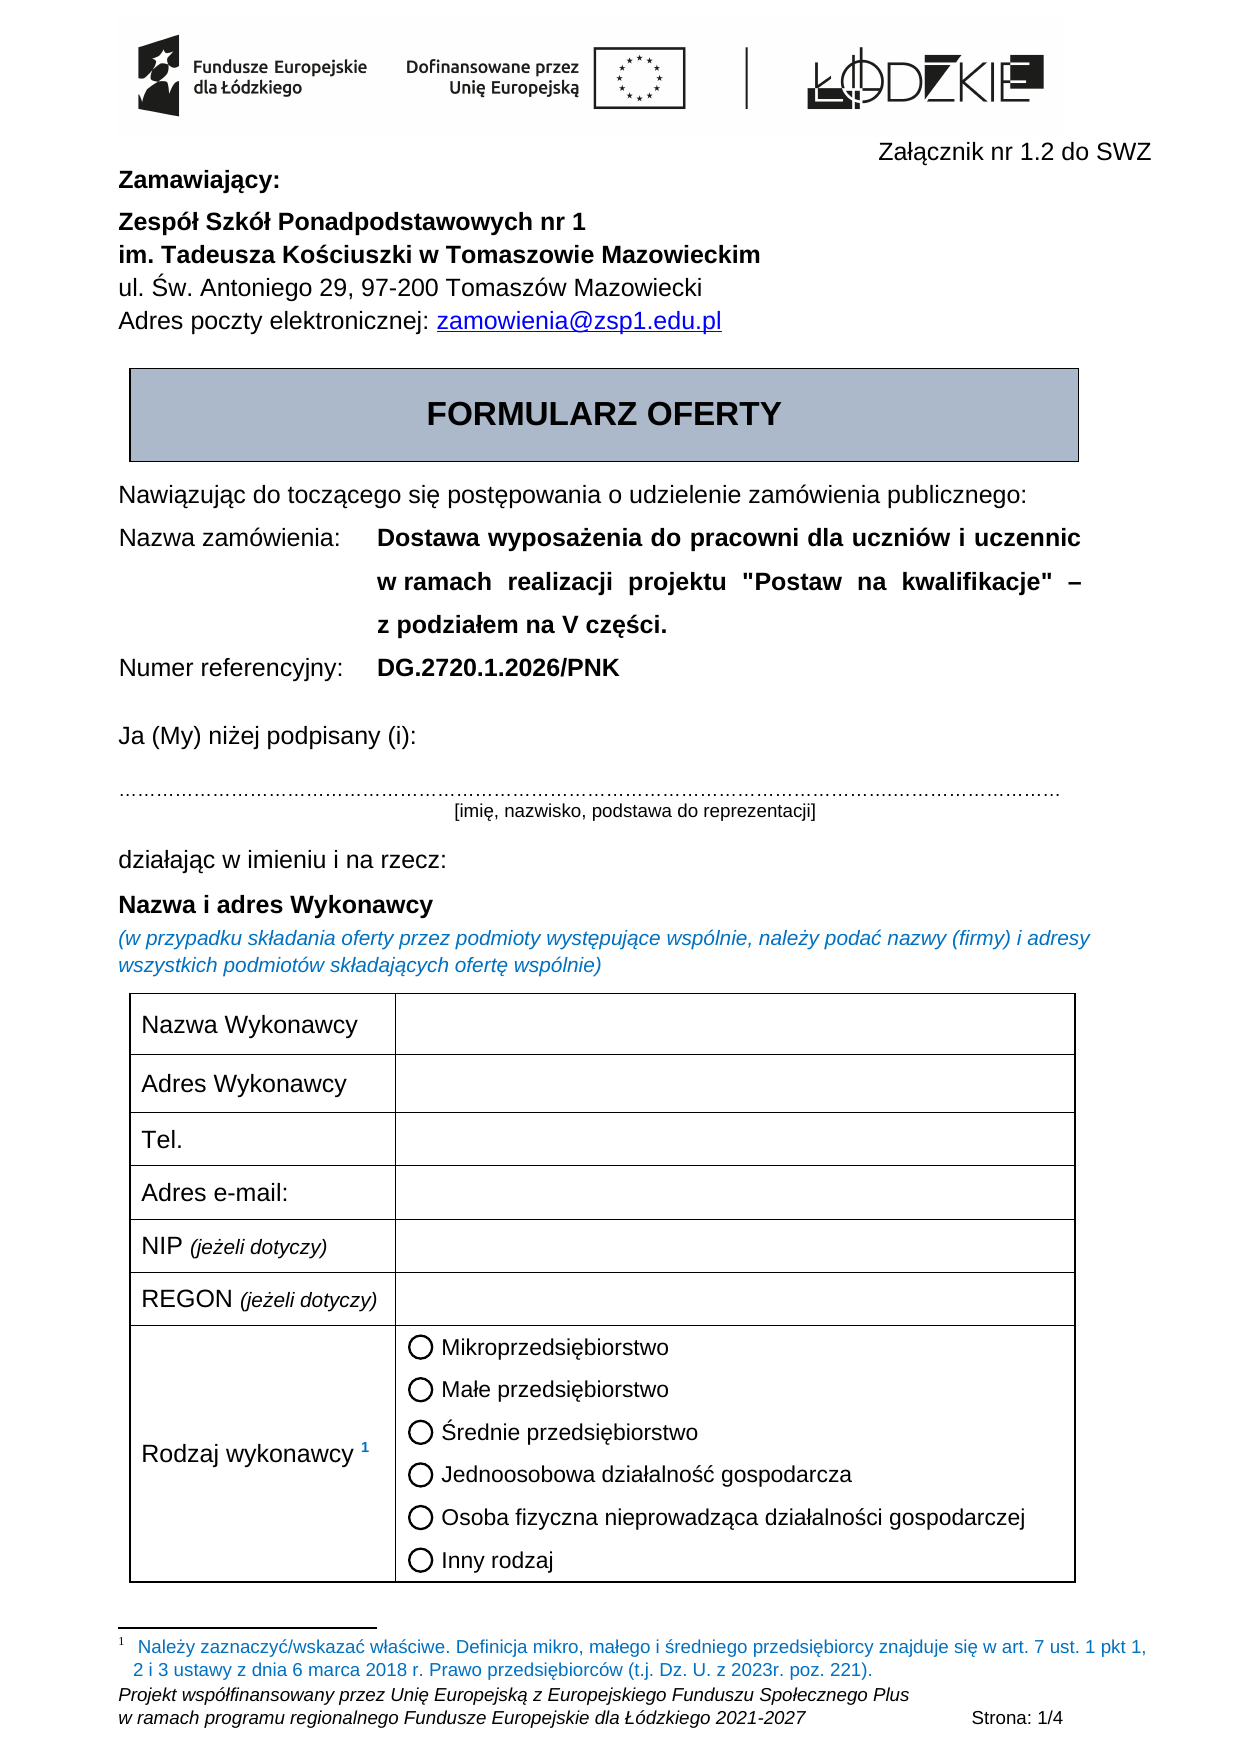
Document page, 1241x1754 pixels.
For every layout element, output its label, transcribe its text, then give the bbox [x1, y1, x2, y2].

table_cell Adres e-mail: [131, 1166, 395, 1218]
text Załącznik nr 1.2 do SWZ [118, 137, 1152, 165]
table_header Nazwa Wykonawcy [131, 994, 395, 1054]
table_cell [396, 1055, 1074, 1112]
table_header [396, 994, 1074, 1054]
picture [118, 14, 1064, 137]
table_cell [396, 1326, 407, 1581]
table_header FORMULARZ OFERTY [131, 369, 1078, 461]
table_cell DG.2720.1.2026/PNK [366, 653, 1093, 696]
table_cell Tel. [131, 1113, 395, 1165]
text [imię, nazwisko, podstawa do reprezentacji] [118, 800, 1152, 822]
list im. Tadeusza Kościuszki w Tomaszowie Mazowieckim [118, 240, 1152, 268]
text Ja (My) niżej podpisany (i): [118, 721, 1152, 749]
list (w przypadku składania oferty przez podmioty występujące wspólnie, należy podać nazwy (firmy) i adresy wszystkich podmiotów składających ofertę wspólnie) [118, 926, 1093, 977]
text Nazwa i adres Wykonawcy [118, 891, 1152, 919]
table_cell [632, 1326, 1074, 1581]
table_cell Numer referencyjny: [118, 653, 366, 696]
text działając w imieniu i na rzecz: [118, 845, 1152, 874]
list ul. Św. Antoniego 29, 97-200 Tomaszów Mazowiecki [118, 273, 1152, 301]
text Nawiązując do toczącego się postępowania o udzielenie zamówienia publicznego: [118, 480, 1152, 509]
table_cell REGON (jeżeli dotyczy) [131, 1273, 395, 1325]
table_cell Rodzaj wykonawcy [131, 1326, 395, 1581]
table_cell Adres Wykonawcy [131, 1055, 395, 1112]
table_cell [396, 1166, 1074, 1218]
table_cell NIP (jeżeli dotyczy) [131, 1220, 395, 1272]
table_cell [396, 1113, 1074, 1165]
text Zamawiający: [118, 165, 1152, 194]
list Adres poczty elektronicznej: zamowienia@zsp1.edu.pl [118, 306, 1152, 334]
table_cell [396, 1220, 1074, 1272]
table_header Nazwa zamówienia: [118, 523, 366, 653]
table_header Dostawa wyposażenia do pracowni dla uczniów i uczennic w ramach realizacji projektu "Postaw na kwalifikacje" – z podziałem na V części. [366, 523, 1093, 653]
text …………………………………………………………………………………………………………….……………………… [118, 779, 1152, 800]
list Zespół Szkół Ponadpodstawowych nr 1 [118, 207, 1152, 235]
table_cell [396, 1273, 1074, 1325]
